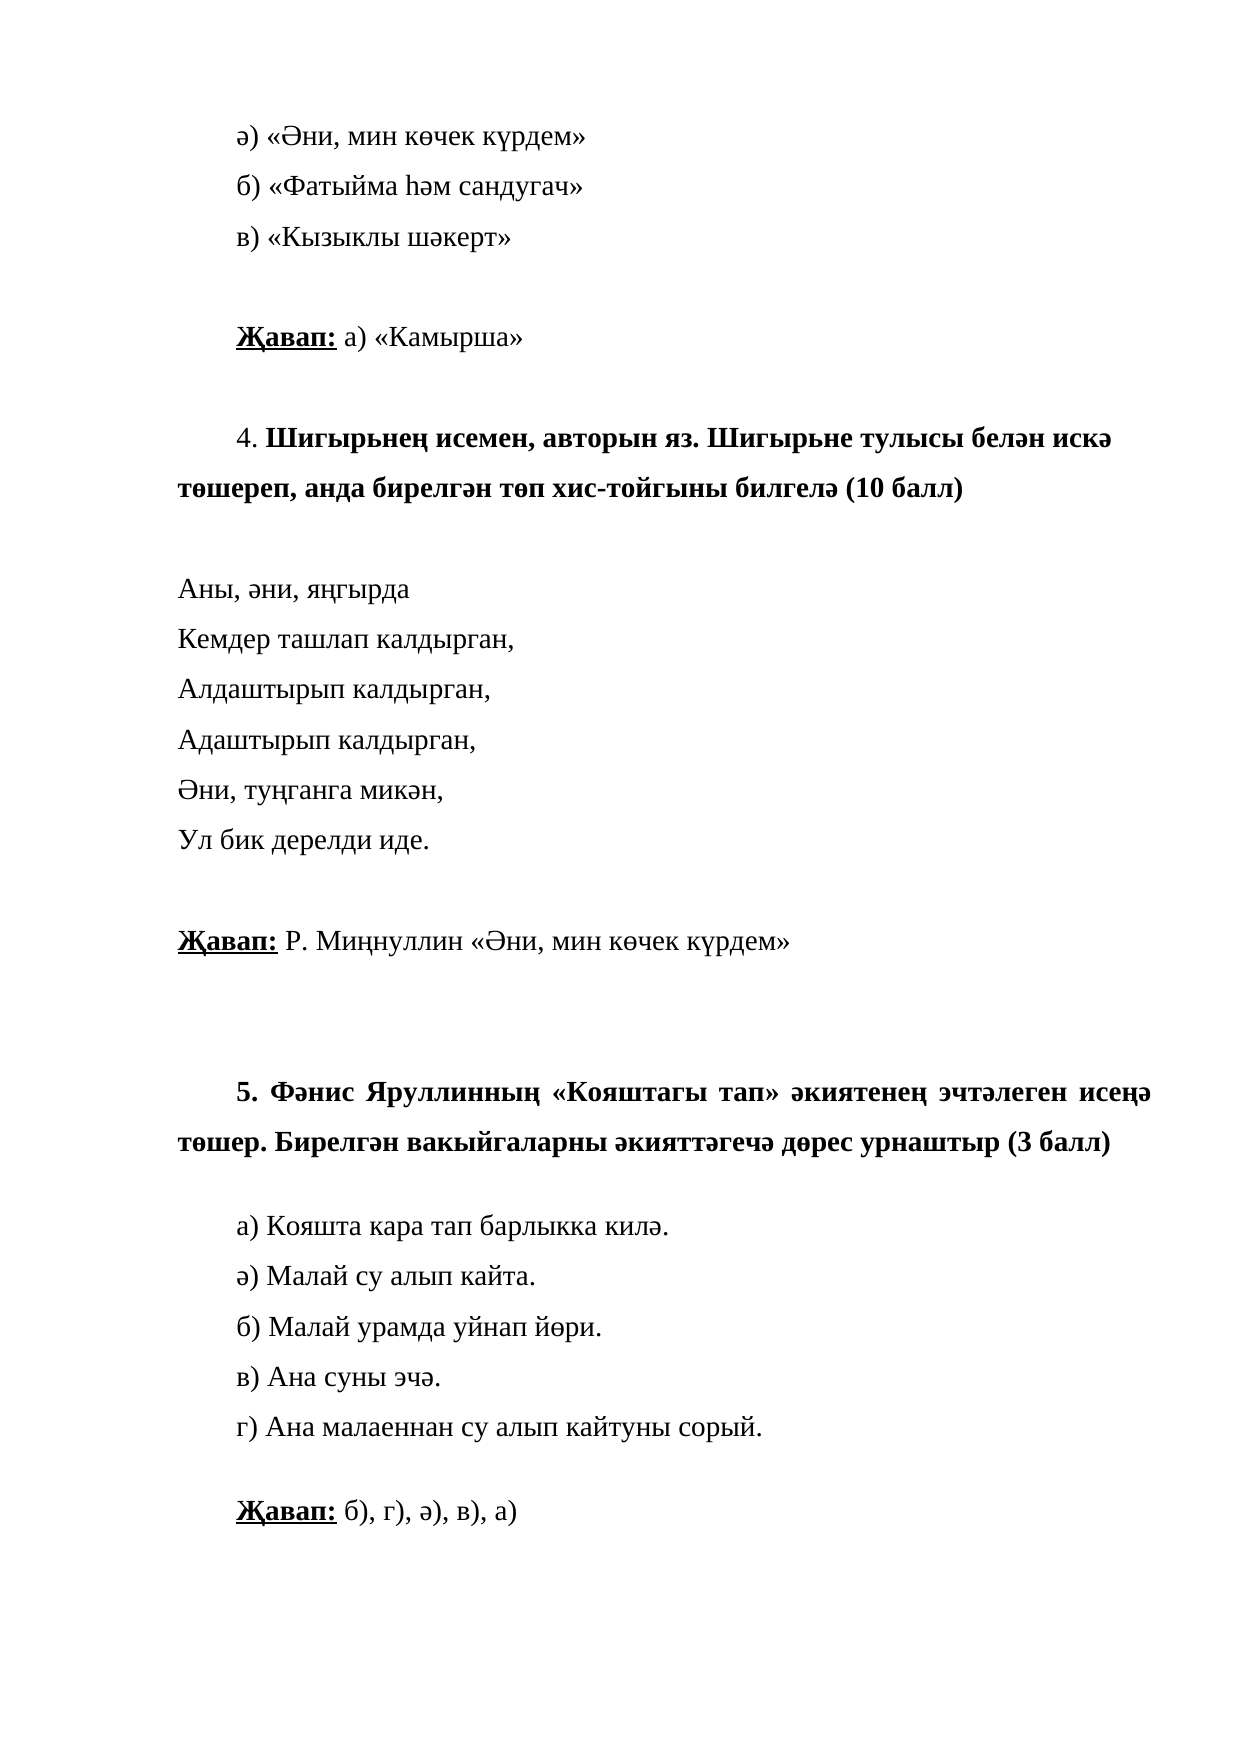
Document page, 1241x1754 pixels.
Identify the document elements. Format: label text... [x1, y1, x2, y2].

text Җавап: а) «Камырша» [177, 319, 1152, 353]
text ә) Малай су алып кайта. [177, 1258, 1152, 1292]
text б) Малай урамда уйнап йөри. [177, 1309, 1152, 1342]
text 4. Шигырьнең исемен, авторын яз. Шигырьне тулысы белән искә төшереп, анда бирелгән төп хис-тойгыны билгелә (10 балл) [177, 420, 1152, 504]
text Җавап: Р. Миңнуллин «Әни, мин көчек күрдем» [177, 923, 1152, 957]
list Җавап: б), г), ә), в), а) [177, 1493, 1152, 1527]
text г) Ана малаеннан су алып кайтуны сорый. [177, 1409, 1152, 1443]
text Аны, әни, яңгырда Кемдер ташлап калдырган, Алдаштырып калдырган, Адаштырып калдырган, Әни, туңганга микән, Ул бик дерелди иде. [177, 571, 1152, 856]
text в) «Кызыклы шәкерт» [177, 219, 1152, 252]
text в) Ана суны эчә. [177, 1359, 1152, 1393]
text б) «Фатыйма һәм сандугач» [177, 168, 1152, 202]
text ә) «Әни, мин көчек күрдем» [177, 118, 1152, 152]
text 5. Фәнис Яруллинның «Кояштагы тап» әкиятенең эчтәлеген исеңә төшер. Бирелгән вакыйгаларны әкияттәгечә дөрес урнаштыр (3 балл) [177, 1074, 1152, 1158]
text а) Кояшта кара тап барлыкка килә. [177, 1208, 1152, 1242]
